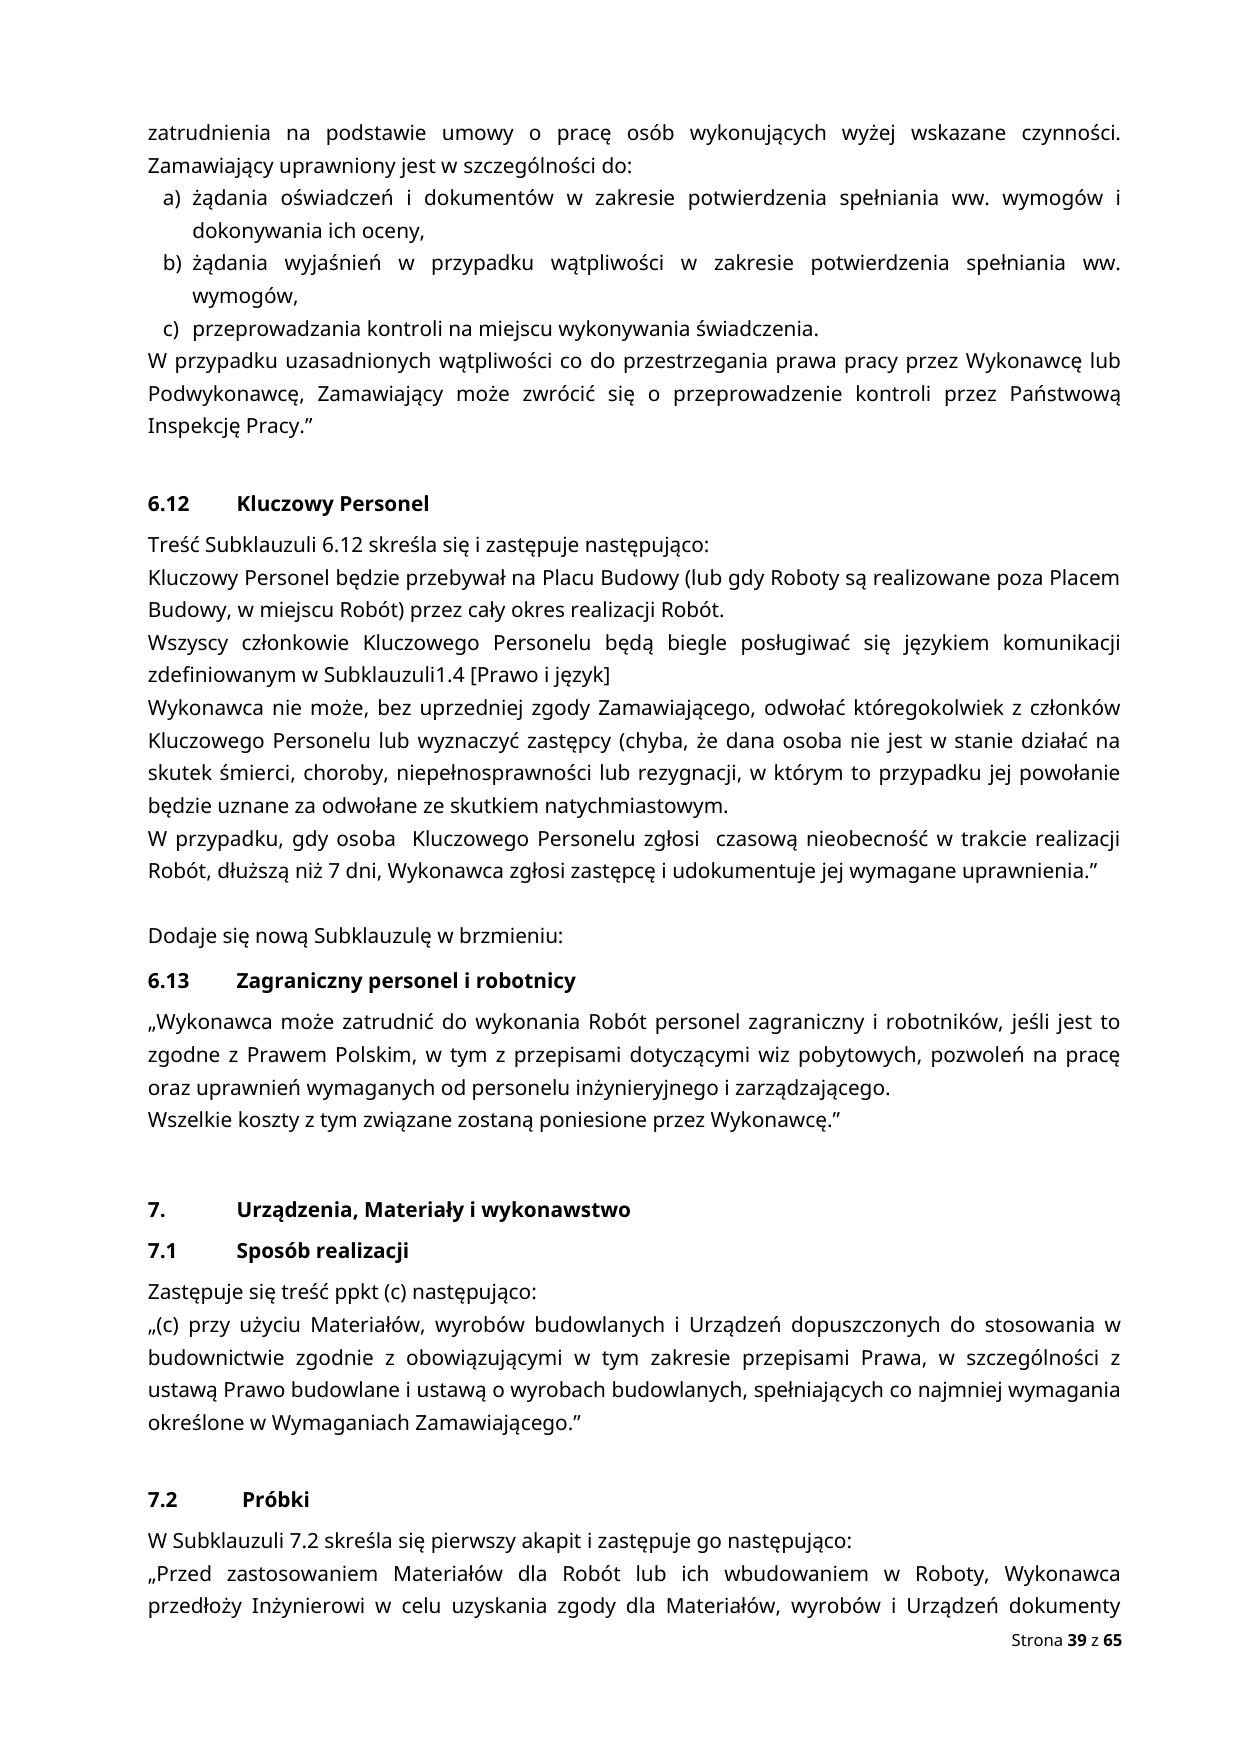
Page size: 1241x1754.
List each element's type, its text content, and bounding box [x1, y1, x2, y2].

list żądania wyjaśnień w przypadku wątpliwości w zakresie potwierdzenia spełniania ww. wymogów, [163, 248, 1122, 309]
text Treść Subklauzuli 6.12 skreśla się i zastępuje następująco: [148, 530, 1122, 559]
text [148, 118, 1122, 179]
text 7.2 Próbki [148, 1486, 1122, 1514]
text W przypadku, gdy osoba Kluczowego Personelu zgłosi czasową nieobecność w trakcie realizacji Robót, dłuższą niż 7 dni, Wykonawca zgłosi zastępcę i udokumentuje jej wymagane uprawnienia.” [148, 824, 1122, 885]
text „(c) przy użyciu Materiałów, wyrobów budowlanych i Urządzeń dopuszczonych do stosowania w budownictwie zgodnie z obowiązującymi w tym zakresie przepisami Prawa, w szczególności z ustawą Prawo budowlane i ustawą o wyrobach budowlanych, spełniających co najmniej wymagania określone w Wymaganiach Zamawiającego.” [148, 1310, 1122, 1436]
text 6.12 Kluczowy Personel [148, 489, 1122, 518]
list żądania oświadczeń i dokumentów w zakresie potwierdzenia spełniania ww. wymogów i dokonywania ich oceny, [163, 183, 1122, 244]
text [148, 1559, 1122, 1620]
list przeprowadzania kontroli na miejscu wykonywania świadczenia. [163, 314, 1122, 342]
text W Subklauzuli 7.2 skreśla się pierwszy akapit i zastępuje go następująco: [148, 1526, 1122, 1555]
text Dodaje się nową Subklauzulę w brzmieniu: [148, 921, 1122, 950]
text Zastępuje się treść ppkt (c) następująco: [148, 1277, 1122, 1306]
text Wszelkie koszty z tym związane zostaną poniesione przez Wykonawcę.” [148, 1105, 1122, 1134]
text Kluczowy Personel będzie przebywał na Placu Budowy (lub gdy Roboty są realizowane poza Placem Budowy, w miejscu Robót) przez cały okres realizacji Robót. [148, 563, 1122, 624]
text W przypadku uzasadnionych wątpliwości co do przestrzegania prawa pracy przez Wykonawcę lub Podwykonawcę, Zamawiający może zwrócić się o przeprowadzenie kontroli przez Państwową Inspekcję Pracy.” [148, 346, 1122, 440]
text Wykonawca nie może, bez uprzedniej zgody Zamawiającego, odwołać któregokolwiek z członków Kluczowego Personelu lub wyznaczyć zastępcy (chyba, że dana osoba nie jest w stanie działać na skutek śmierci, choroby, niepełnosprawności lub rezygnacji, w którym to przypadku jej powołanie będzie uznane za odwołane ze skutkiem natychmiastowym. [148, 693, 1122, 819]
text 6.13 Zagraniczny personel i robotnicy [148, 967, 1122, 995]
text „Wykonawca może zatrudnić do wykonania Robót personel zagraniczny i robotników, jeśli jest to zgodne z Prawem Polskim, w tym z przepisami dotyczącymi wiz pobytowych, pozwoleń na pracę oraz uprawnień wymaganych od personelu inżynieryjnego i zarządzającego. [148, 1007, 1122, 1101]
text Urządzenia, Materiały i wykonawstwo [148, 1196, 1122, 1224]
text Wszyscy członkowie Kluczowego Personelu będą biegle posługiwać się językiem komunikacji zdefiniowanym w Subklauzuli1.4 [Prawo i język] [148, 628, 1122, 689]
text 7.1 Sposób realizacji [148, 1236, 1122, 1265]
